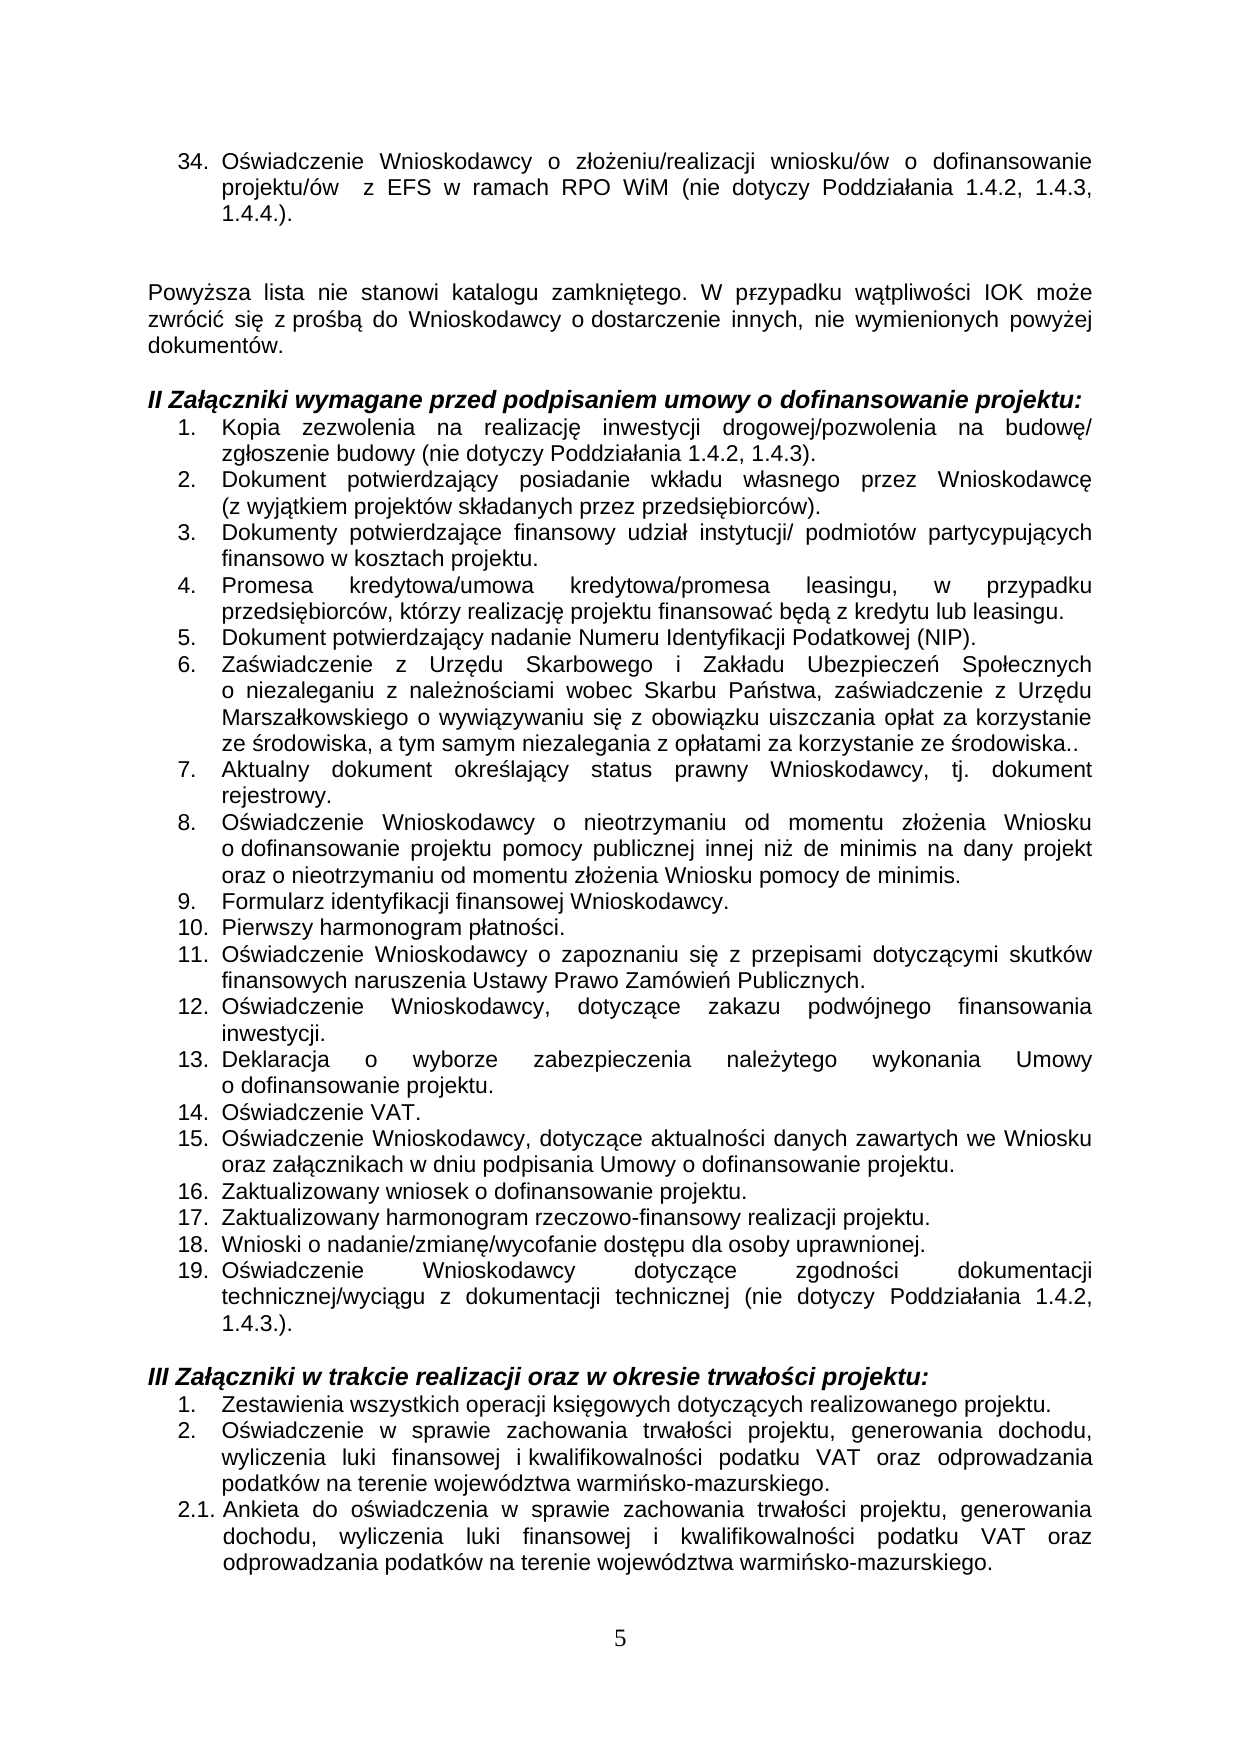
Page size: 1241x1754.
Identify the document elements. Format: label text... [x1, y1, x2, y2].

list Oświadczenie Wnioskodawcy o nieotrzymaniu od momentu złożenia Wniosku o dofinansowanie projektu pomocy publicznej innej niż de minimis na dany projekt oraz o nieotrzymaniu od momentu złożenia Wniosku pomocy de minimis. [177, 809, 1093, 888]
list Oświadczenie VAT. [177, 1099, 1093, 1125]
list Oświadczenie Wnioskodawcy o zapoznaniu się z przepisami dotyczącymi skutków finansowych naruszenia Ustawy Prawo Zamówień Publicznych. [177, 941, 1093, 993]
list Zaświadczenie z Urzędu Skarbowego i Zakładu Ubezpieczeń Społecznych o niezaleganiu z należnościami wobec Skarbu Państwa, zaświadczenie z Urzędu Marszałkowskiego o wywiązywaniu się z obowiązku uiszczania opłat za korzystanie ze środowiska, a tym samym niezalegania z opłatami za korzystanie ze środowiska.. [177, 651, 1093, 756]
list Zestawienia wszystkich operacji księgowych dotyczących realizowanego projektu. [177, 1391, 1093, 1417]
list Dokumenty potwierdzające finansowy udział instytucji/ podmiotów partycypujących finansowo w kosztach projektu. [177, 519, 1093, 572]
list Oświadczenie Wnioskodawcy, dotyczące aktualności danych zawartych we Wniosku oraz załącznikach w dniu podpisania Umowy o dofinansowanie projektu. [177, 1125, 1093, 1178]
list Zaktualizowany wniosek o dofinansowanie projektu. [177, 1178, 1093, 1204]
list Zaktualizowany harmonogram rzeczowo-finansowy realizacji projektu. [177, 1204, 1093, 1231]
list Dokument potwierdzający posiadanie wkładu własnego przez Wnioskodawcę (z wyjątkiem projektów składanych przez przedsiębiorców). [177, 466, 1093, 519]
text III Załączniki w trakcie realizacji oraz w okresie trwałości projektu: [148, 1362, 1093, 1391]
list Wnioski o nadanie/zmianę/wycofanie dostępu dla osoby uprawnionej. [177, 1231, 1093, 1257]
list Formularz identyfikacji finansowej Wnioskodawcy. [177, 888, 1093, 914]
list Oświadczenie w sprawie zachowania trwałości projektu, generowania dochodu, wyliczenia luki finansowej i kwalifikowalności podatku VAT oraz odprowadzania podatków na terenie województwa warmińsko-mazurskiego. [177, 1417, 1093, 1496]
text Powyższa lista nie stanowi katalogu zamkniętego. W przypadku wątpliwości IOK może zwrócić się z prośbą do Wnioskodawcy o dostarczenie innych, nie wymienionych powyżej dokumentów. [148, 279, 1093, 358]
list Oświadczenie Wnioskodawcy, dotyczące zakazu podwójnego finansowania inwestycji. [177, 993, 1093, 1046]
list Kopia zezwolenia na realizację inwestycji drogowej/pozwolenia na budowę/ zgłoszenie budowy (nie dotyczy Poddziałania 1.4.2, 1.4.3). [177, 413, 1093, 466]
text II Załączniki wymagane przed podpisaniem umowy o dofinansowanie projektu: [148, 385, 1093, 413]
list Dokument potwierdzający nadanie Numeru Identyfikacji Podatkowej (NIP). [177, 624, 1093, 651]
list Deklaracja o wyborze zabezpieczenia należytego wykonania Umowy o dofinansowanie projektu. [177, 1046, 1093, 1099]
list Oświadczenie Wnioskodawcy o złożeniu/realizacji wniosku/ów o dofinansowanie projektu/ów z EFS w ramach RPO WiM (nie dotyczy Poddziałania 1.4.2, 1.4.3, 1.4.4.). [177, 148, 1093, 227]
list Ankieta do oświadczenia w sprawie zachowania trwałości projektu, generowania dochodu, wyliczenia luki finansowej i kwalifikowalności podatku VAT oraz odprowadzania podatków na terenie województwa warmińsko-mazurskiego. [177, 1496, 1093, 1576]
list Oświadczenie Wnioskodawcy dotyczące zgodności dokumentacji technicznej/wyciągu z dokumentacji technicznej (nie dotyczy Poddziałania 1.4.2, 1.4.3.). [177, 1257, 1093, 1336]
list Pierwszy harmonogram płatności. [177, 914, 1093, 941]
list Aktualny dokument określający status prawny Wnioskodawcy, tj. dokument rejestrowy. [177, 756, 1093, 809]
list Promesa kredytowa/umowa kredytowa/promesa leasingu, w przypadku przedsiębiorców, którzy realizację projektu finansować będą z kredytu lub leasingu. [177, 572, 1093, 624]
